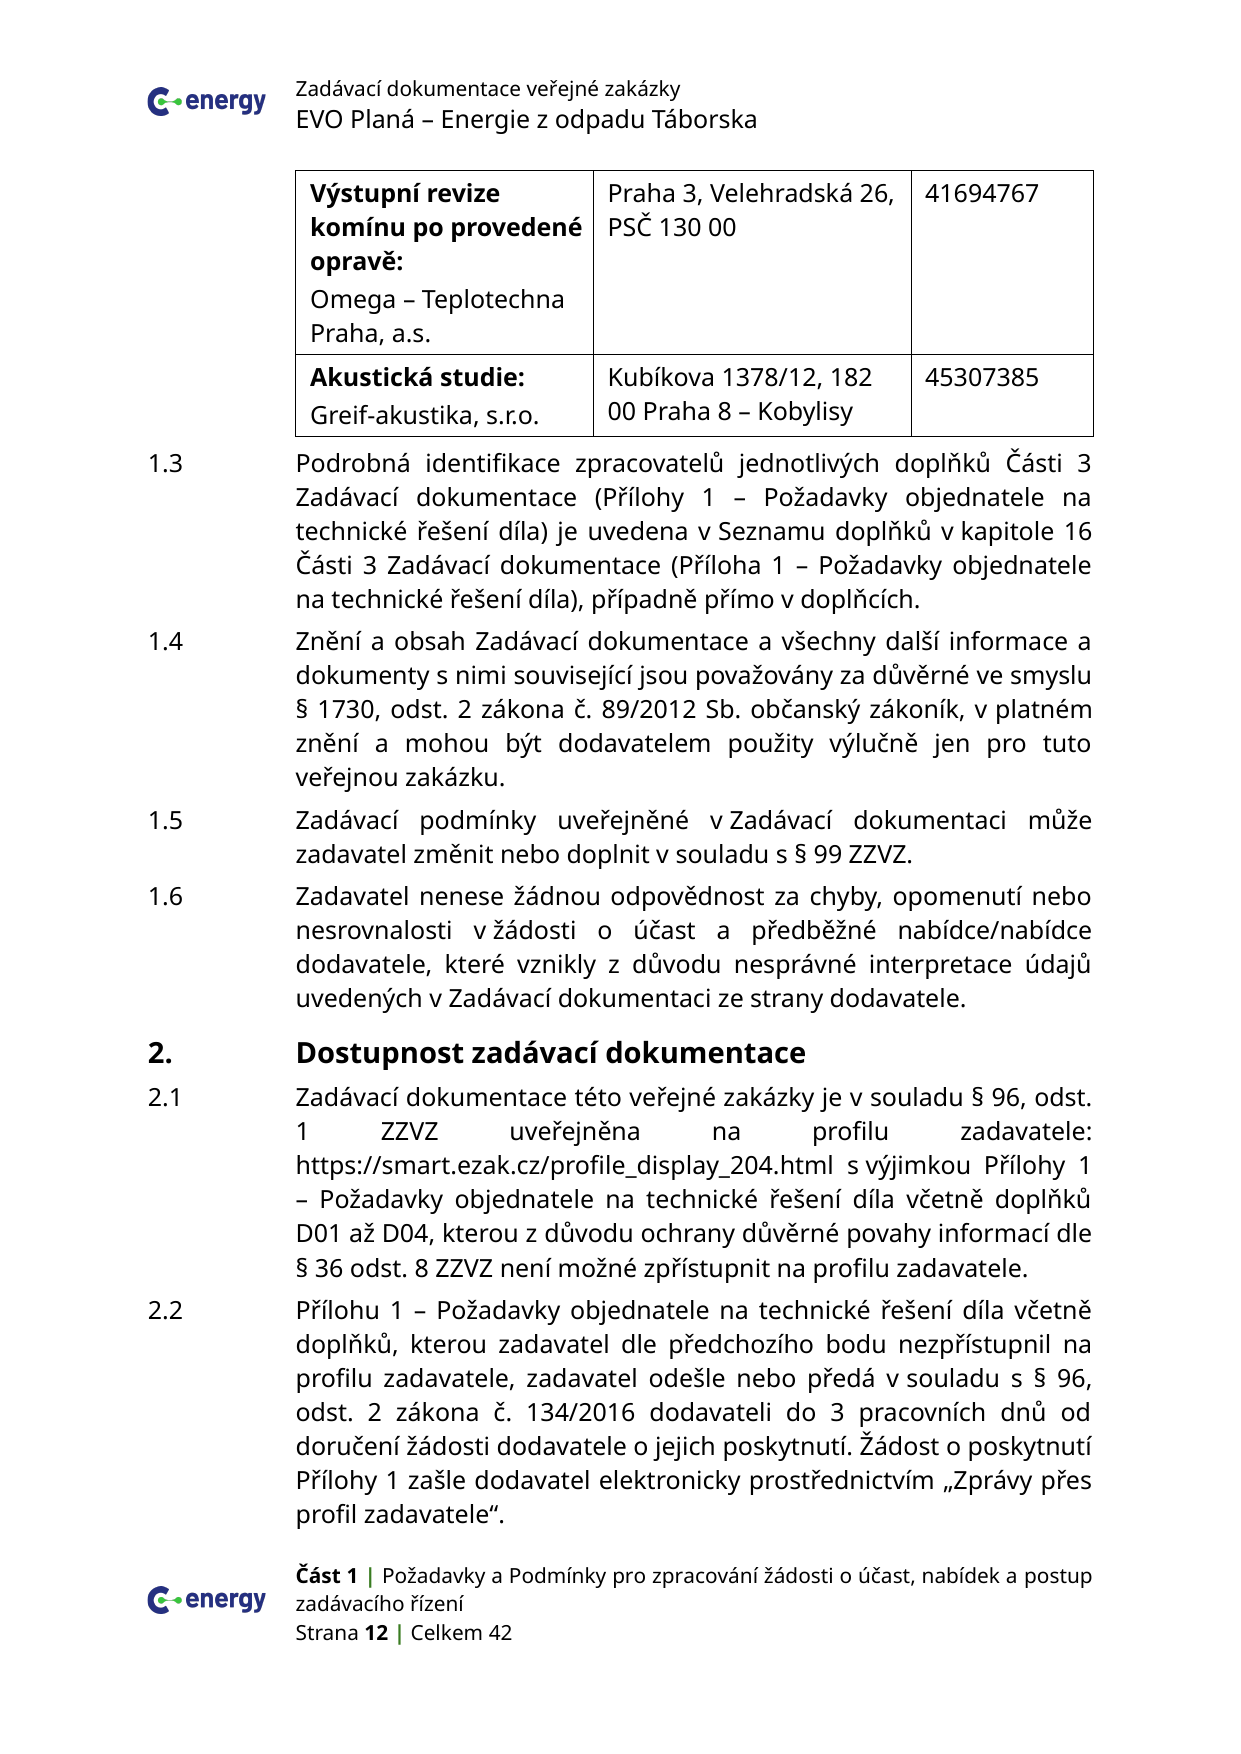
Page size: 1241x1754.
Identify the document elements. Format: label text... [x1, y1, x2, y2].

subtitle Zadávací dokumentace této veřejné zakázky je v souladu § 96, odst. 1 ZZVZ uveřejněna na profilu zadavatele: https://smart.ezak.cz/profile_display_204.html s výjimkou Přílohy 1 – Požadavky objednatele na technické řešení díla včetně doplňků D01 až D04, kterou z důvodu ochrany důvěrné povahy informací dle § 36 odst. 8 ZZVZ není možné zpřístupnit na profilu zadavatele. [148, 1080, 1093, 1284]
subtitle Znění a obsah Zadávací dokumentace a všechny další informace a dokumenty s nimi související jsou považovány za důvěrné ve smyslu § 1730, odst. 2 zákona č. 89/2012 Sb. občanský zákoník, v platném znění a mohou být dodavatelem použity výlučně jen pro tuto veřejnou zakázku. [148, 624, 1093, 794]
picture [147, 1586, 266, 1614]
subtitle Podrobná identifikace zpracovatelů jednotlivých doplňků Části 3 Zadávací dokumentace (Přílohy 1 – Požadavky objednatele na technické řešení díla) je uvedena v Seznamu doplňků v kapitole 16 Části 3 Zadávací dokumentace (Příloha 1 – Požadavky objednatele na technické řešení díla), případně přímo v doplňcích. [148, 445, 1093, 616]
table_cell Výstupní revize komínu po provedené opravě: Omega – Teplotechna Praha, a.s. [296, 171, 593, 354]
table_cell Praha 3, Velehradská 26, PSČ 130 00 [594, 171, 911, 354]
picture [147, 87, 266, 116]
subtitle Dostupnost zadávací dokumentace [148, 1032, 1093, 1072]
subtitle Zadávací podmínky uveřejněné v Zadávací dokumentaci může zadavatel změnit nebo doplnit v souladu s § 99 ZZVZ. [148, 802, 1093, 871]
subtitle Přílohu 1 – Požadavky objednatele na technické řešení díla včetně doplňků, kterou zadavatel dle předchozího bodu nezpřístupnil na profilu zadavatele, zadavatel odešle nebo předá v souladu s § 96, odst. 2 zákona č. 134/2016 dodavateli do 3 pracovních dnů od doručení žádosti dodavatele o jejich poskytnutí. Žádost o poskytnutí Přílohy 1 zašle dodavatel elektronicky prostřednictvím „Zprávy přes profil zadavatele“. [148, 1293, 1093, 1531]
table_cell 45307385 [912, 355, 1093, 436]
table_cell Akustická studie: Greif-akustika, s.r.o. [296, 355, 593, 436]
table_cell 41694767 [912, 171, 1093, 354]
subtitle Zadavatel nenese žádnou odpovědnost za chyby, opomenutí nebo nesrovnalosti v žádosti o účast a předběžné nabídce/nabídce dodavatele, které vznikly z důvodu nesprávné interpretace údajů uvedených v Zadávací dokumentaci ze strany dodavatele. [148, 879, 1093, 1015]
table_cell Kubíkova 1378/12, 182 00 Praha 8 – Kobylisy [594, 355, 911, 436]
